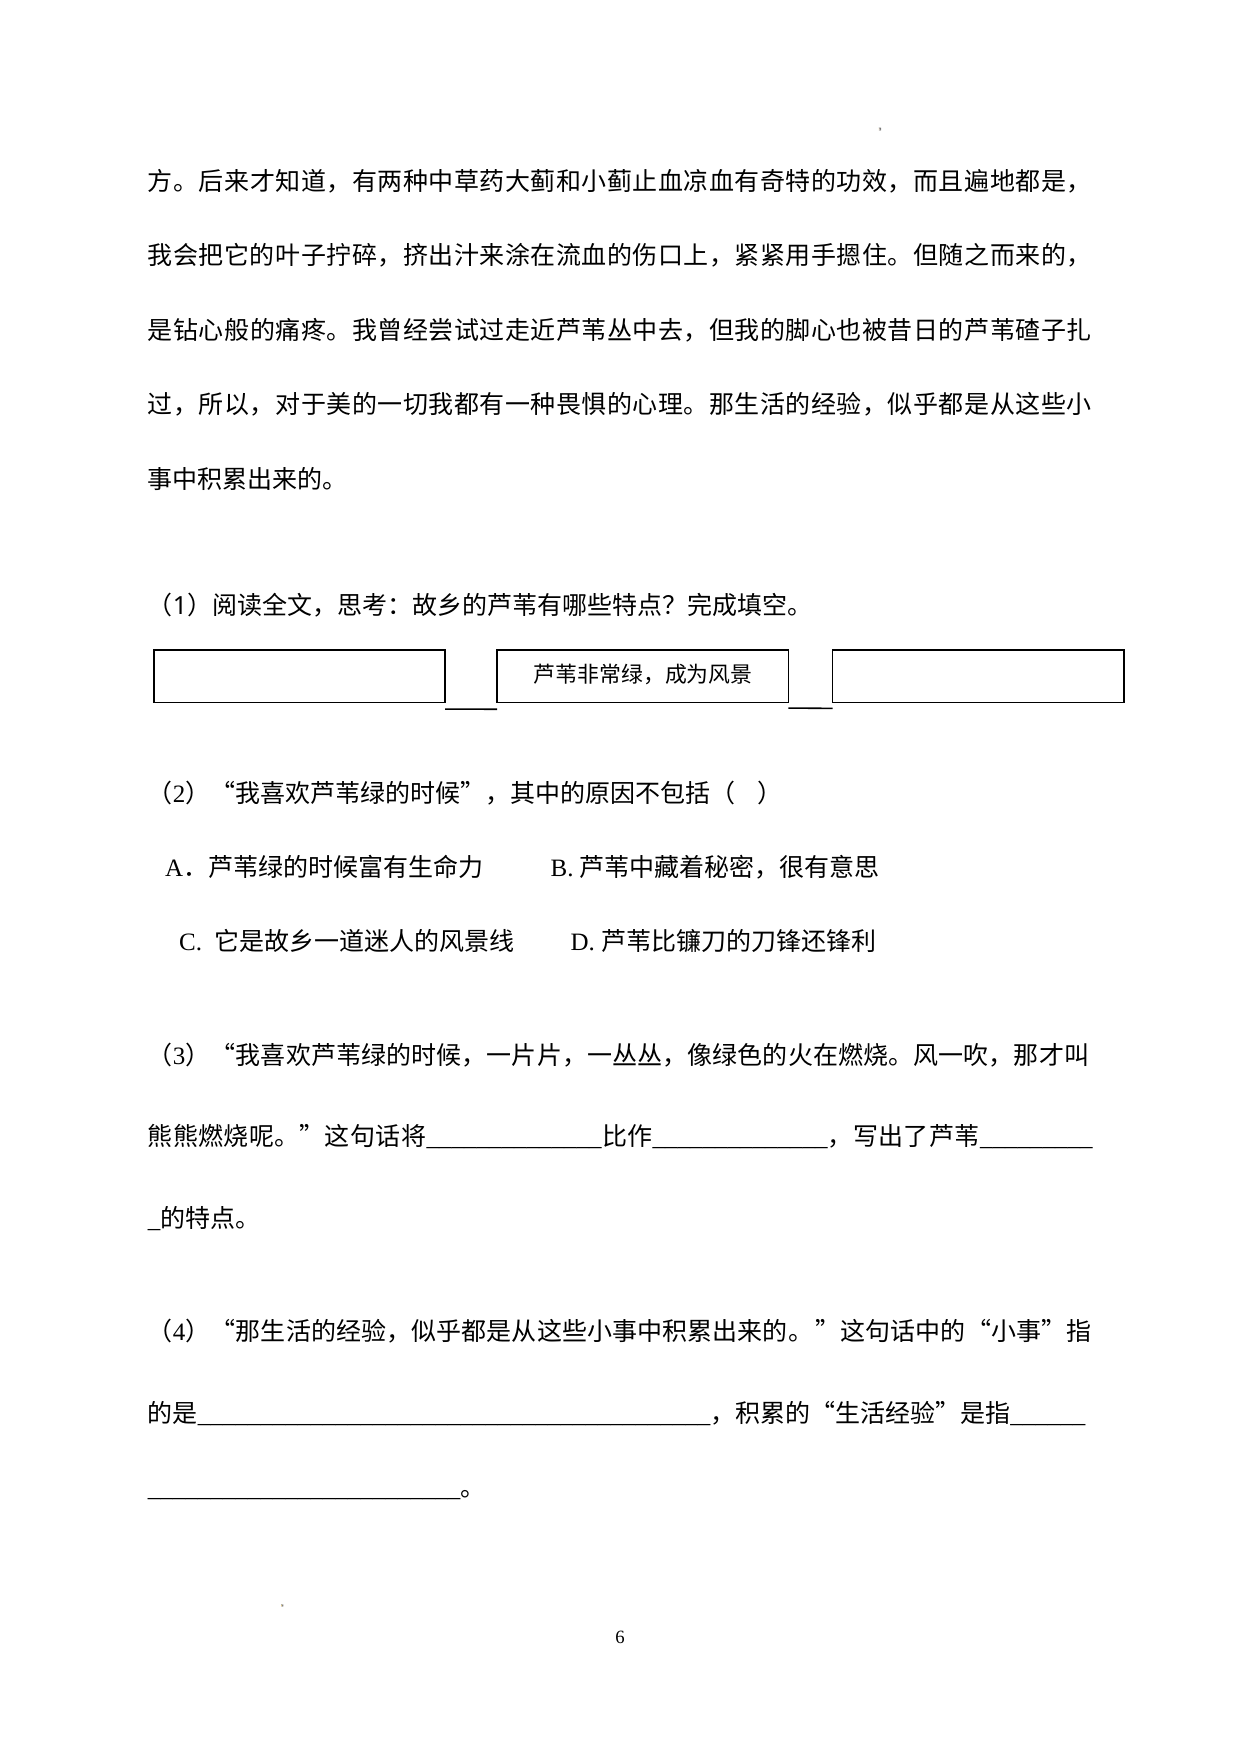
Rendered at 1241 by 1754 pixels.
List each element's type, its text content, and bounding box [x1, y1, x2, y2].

text （4）“那生活的经验，似乎都是从这些小事中积累出来的。”这句话中的“小事”指的是_________________________________________，积累的“生活经验”是指______ [148, 1297, 1092, 1444]
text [148, 147, 1092, 510]
text （3）“我喜欢芦苇绿的时候，一片片，一丛丛，像绿色的火在燃烧。风一吹，那才叫熊熊燃烧呢。”这句话将______________比作______________，写出了芦苇__________的特点。 [148, 1021, 1092, 1249]
text _________________________。 [148, 1453, 1092, 1518]
text （2）“我喜欢芦苇绿的时候”，其中的原因不包括（ ） [148, 759, 1092, 824]
text A．芦苇绿的时候富有生命力 B. 芦苇中藏着秘密，很有意思 [148, 833, 1092, 898]
text （1）阅读全文，思考：故乡的芦苇有哪些特点？完成填空。 [148, 586, 1092, 622]
text C. 它是故乡一道迷人的风景线 D. 芦苇比镰刀的刀锋还锋利 [148, 907, 1092, 972]
